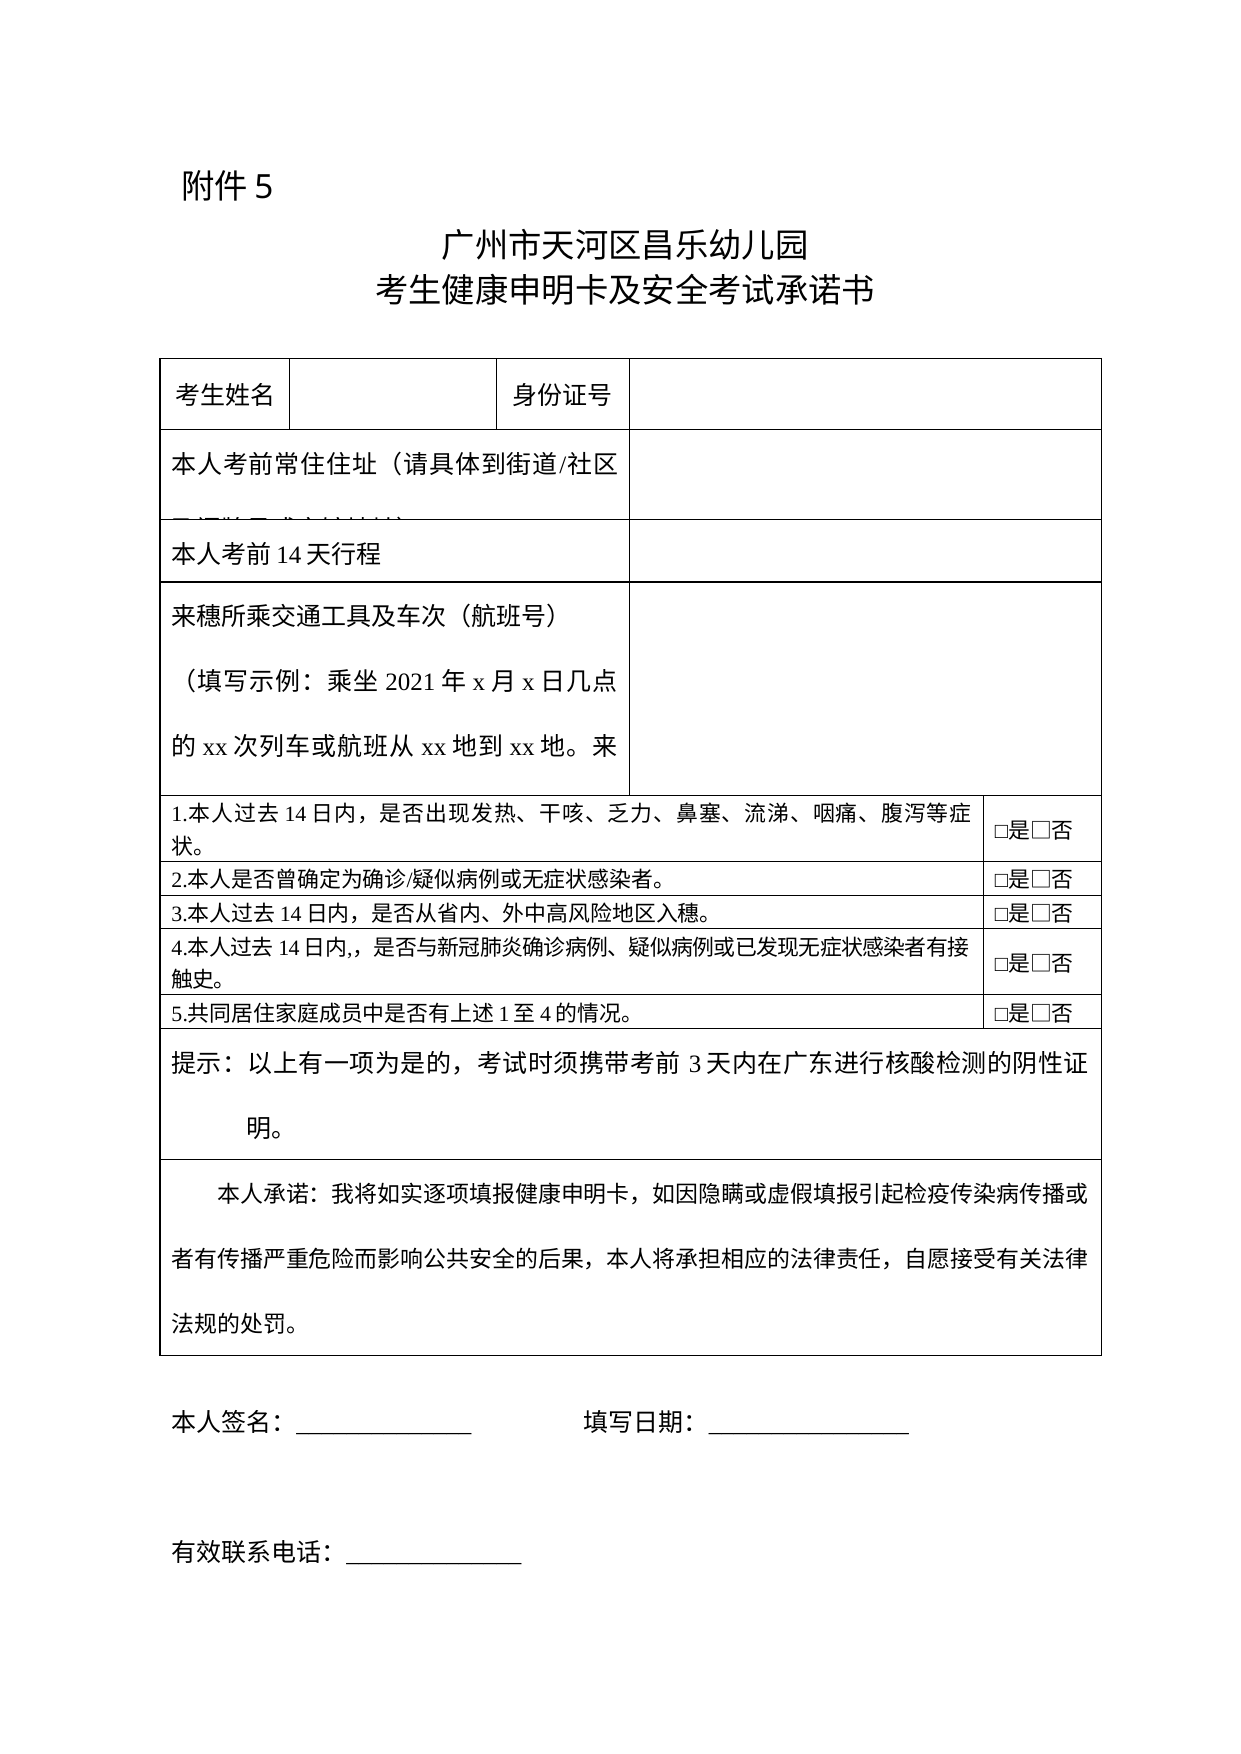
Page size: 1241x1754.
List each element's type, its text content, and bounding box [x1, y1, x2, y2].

table_cell 本人考前14天行程 [161, 520, 629, 581]
table_cell 2.本人是否曾确定为确诊/疑似病例或无症状感染者。 [161, 862, 983, 894]
table_cell □是□否 [984, 796, 1101, 861]
table_header [630, 359, 1101, 429]
table_cell [630, 583, 1101, 795]
table_cell 本人考前常住住址（请具体到街道/社区及门牌号或宾馆地址） [161, 430, 629, 519]
table_cell 来穗所乘交通工具及车次（航班号） （填写示例：乘坐2021年x月x日几点的xx次列车或航班从xx地到xx地。来穗经过换乘的，所有交通工具及车次均需填写） [161, 583, 629, 795]
text 附件5 [181, 162, 1069, 208]
table_cell 3.本人过去14日内，是否从省内、外中高风险地区入穗。 [161, 896, 983, 928]
table_cell 5.共同居住家庭成员中是否有上述1至4的情况。 [161, 995, 983, 1028]
table_cell □是□否 [984, 929, 1101, 994]
table_cell 提示：以上有一项为是的，考试时须携带考前3天内在广东进行核酸检测的阴性证明。 [161, 1029, 1101, 1159]
table_cell [630, 520, 1101, 581]
table_cell □是□否 [984, 862, 1101, 894]
text 本人签名：______________ 填写日期：________________ [171, 1388, 1069, 1453]
table_cell □是□否 [984, 896, 1101, 928]
table_cell □是□否 [984, 995, 1101, 1028]
text 考生健康申明卡及安全考试承诺书 [181, 266, 1069, 312]
table_header 考生姓名 [161, 359, 289, 429]
table_cell 1.本人过去14日内，是否出现发热、干咳、乏力、鼻塞、流涕、咽痛、腹泻等症状。 [161, 796, 983, 861]
text 广州市天河区昌乐幼儿园 [181, 220, 1069, 266]
table_cell 4.本人过去14日内,，是否与新冠肺炎确诊病例、疑似病例或已发现无症状感染者有接触史。 [161, 929, 983, 994]
text 有效联系电话：______________ [171, 1518, 1069, 1583]
table_header 身份证号 [497, 359, 629, 429]
table_header [290, 359, 496, 429]
table_cell [630, 430, 1101, 519]
table_cell 本人承诺：我将如实逐项填报健康申明卡，如因隐瞒或虚假填报引起检疫传染病传播或者有传播严重危险而影响公共安全的后果，本人将承担相应的法律责任，自愿接受有关法律法规的处罚。 [161, 1160, 1101, 1355]
